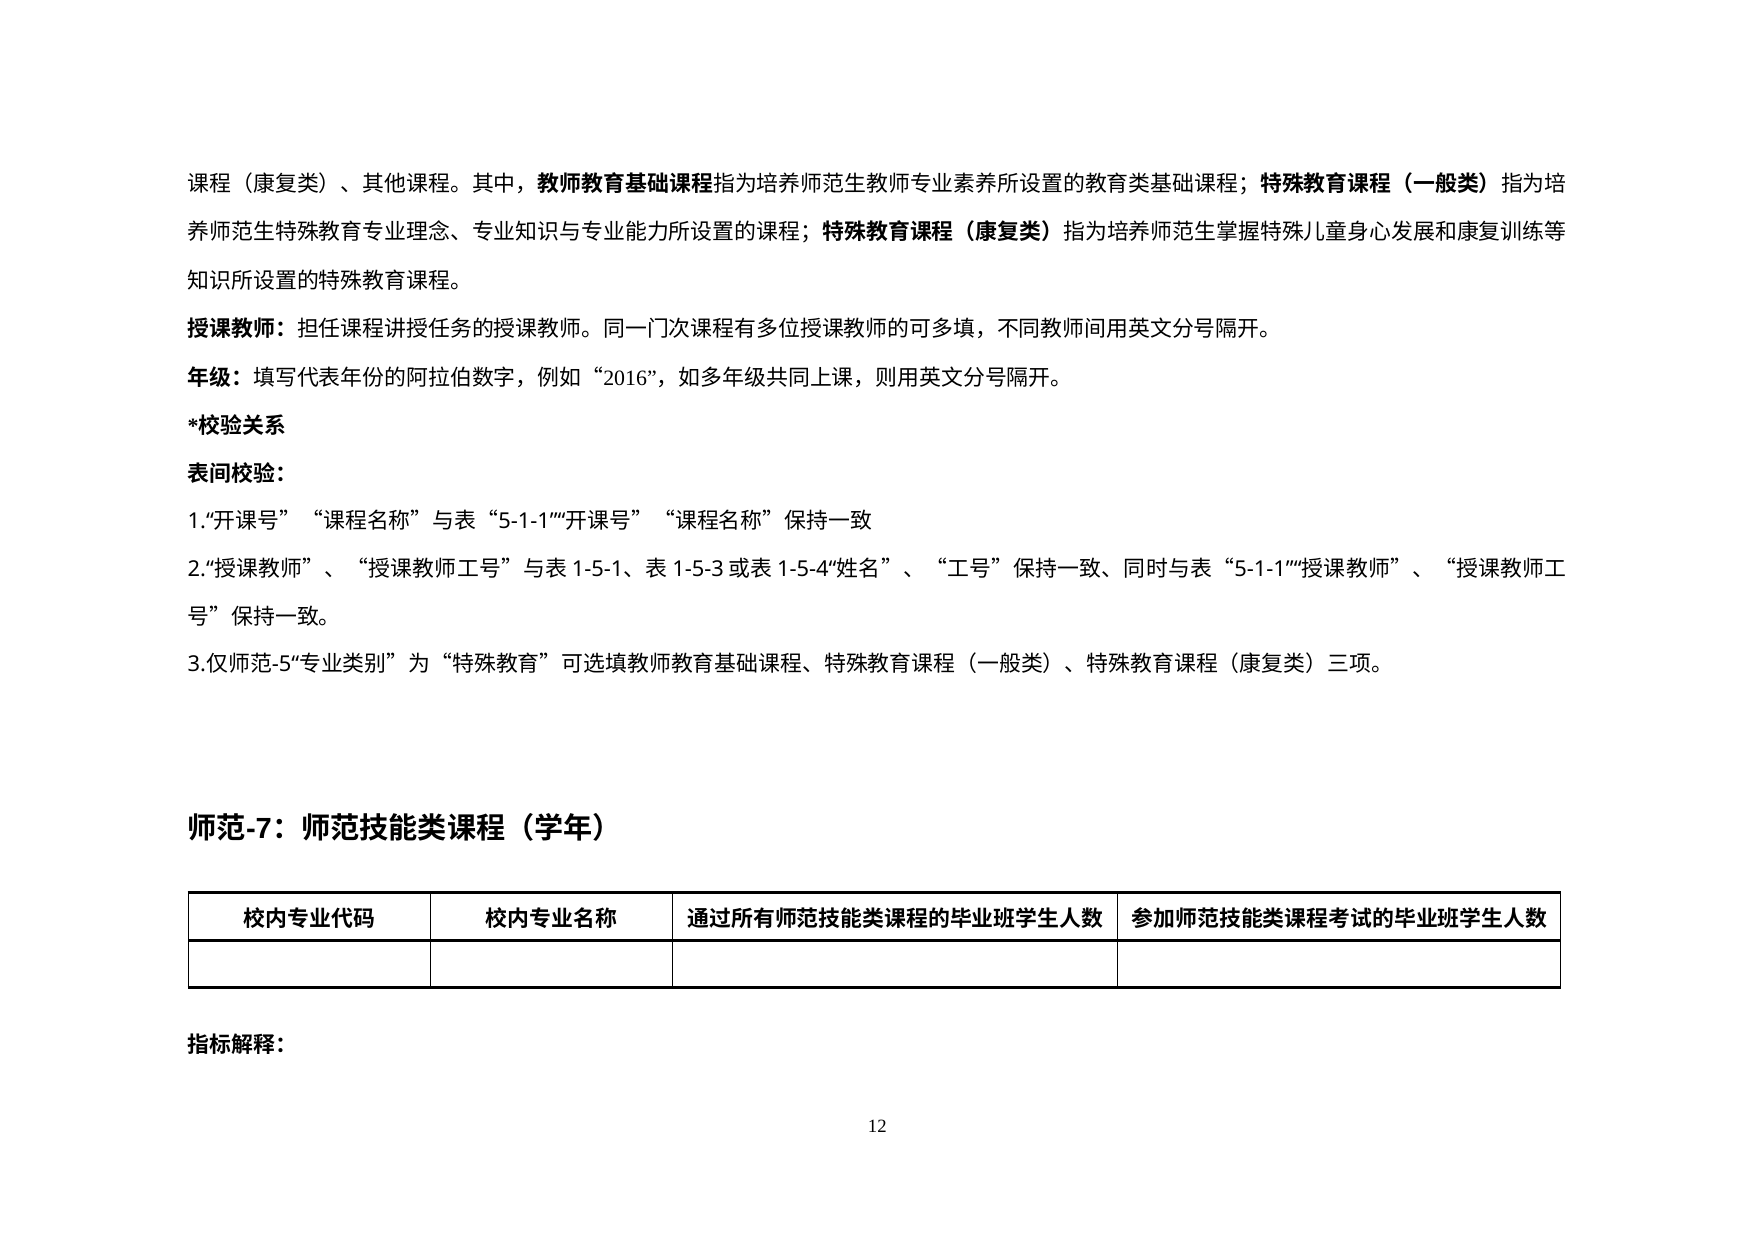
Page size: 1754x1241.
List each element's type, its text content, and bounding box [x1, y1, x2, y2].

text *校验关系 [187, 408, 1566, 440]
table_header 校内专业代码 [189, 894, 430, 938]
table_cell [189, 942, 430, 986]
subtitle 师范-7：师范技能类课程（学年） [187, 793, 1566, 858]
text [187, 165, 1566, 295]
table_header 参加师范技能类课程考试的毕业班学生人数 [1118, 894, 1560, 938]
table_cell [1118, 942, 1560, 986]
table_cell [431, 942, 672, 986]
table_header 校内专业名称 [431, 894, 672, 938]
text 2.“授课教师”、“授课教师工号”与表1-5-1、表1-5-3或表1-5-4“姓名”、“工号”保持一致、同时与表“5-1-1”“授课教师”、“授课教师工号”保持一致。 [187, 551, 1566, 630]
text 表间校验： [187, 456, 1566, 488]
text 指标解释： [187, 1027, 1566, 1058]
table_cell [673, 942, 1117, 986]
text 1.“开课号”“课程名称”与表“5-1-1”“开课号”“课程名称”保持一致 [187, 503, 1566, 535]
text 授课教师：担任课程讲授任务的授课教师。同一门次课程有多位授课教师的可多填，不同教师间用英文分号隔开。 [187, 311, 1566, 343]
text 3.仅师范-5“专业类别”为“特殊教育”可选填教师教育基础课程、特殊教育课程（一般类）、特殊教育课程（康复类）三项。 [187, 646, 1566, 678]
table_header 通过所有师范技能类课程的毕业班学生人数 [673, 894, 1117, 938]
text 年级：填写代表年份的阿拉伯数字，例如“2016”，如多年级共同上课，则用英文分号隔开。 [187, 359, 1566, 392]
